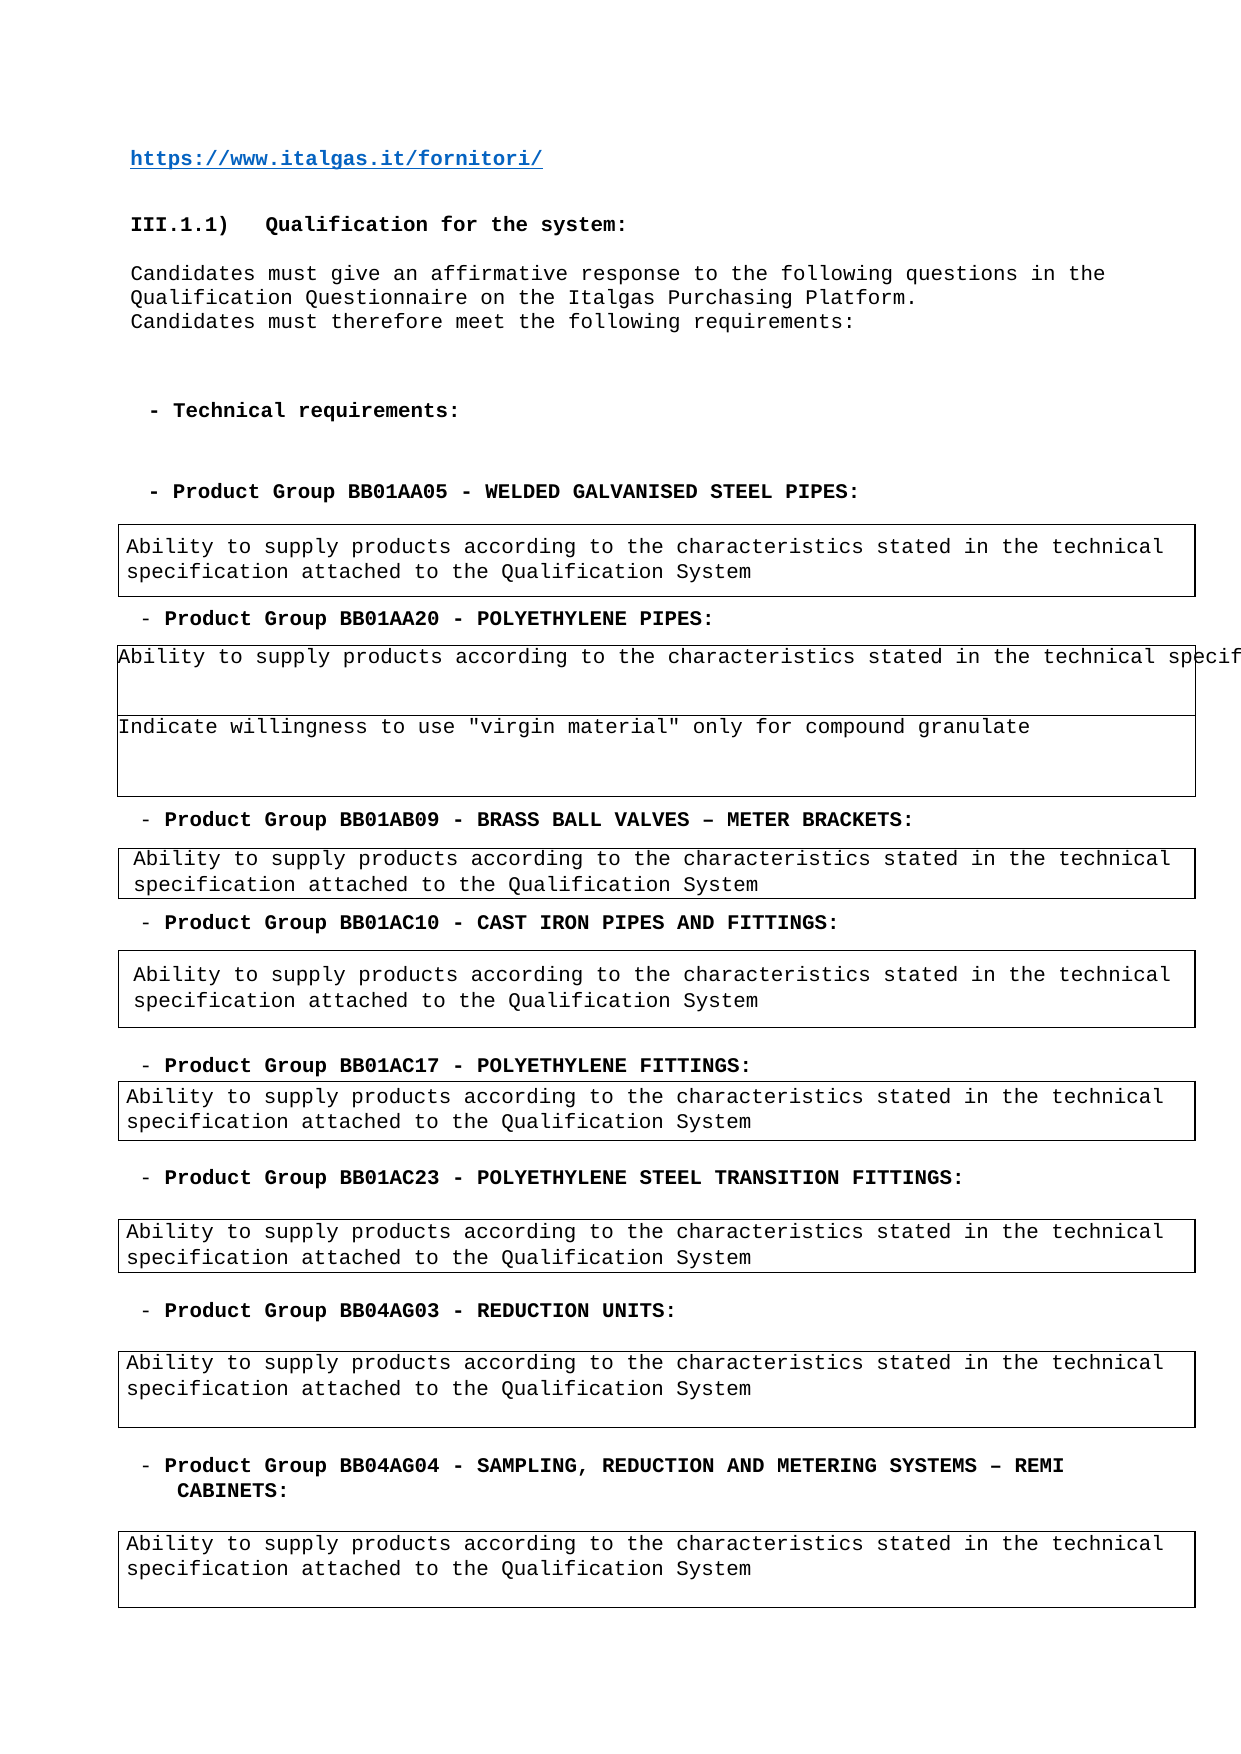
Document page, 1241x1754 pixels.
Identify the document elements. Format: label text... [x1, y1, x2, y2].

text - Product Group BB01AC23 - POLYETHYLENE STEEL TRANSITION FITTINGS: [139, 1167, 1209, 1191]
text - Product Group BB01AC10 - CAST IRON PIPES AND FITTINGS: [139, 857, 1209, 936]
text - Technical requirements: [148, 400, 1209, 424]
text - Product Group BB01AA20 - POLYETHYLENE PIPES: [139, 533, 1209, 632]
text - Product Group BB04AG04 - SAMPLING, REDUCTION AND METERING SYSTEMS – REMI CABINETS: [139, 1455, 1119, 1504]
text - Product Group BB01AC17 - POLYETHYLENE FITTINGS: [139, 1055, 1209, 1078]
text Candidates must give an affirmative response to the following questions in the Qualification Questionnaire on the Italgas Purchasing Platform. [130, 263, 1156, 311]
text - Product Group BB01AA05 - WELDED GALVANISED STEEL PIPES: [148, 481, 1209, 505]
text - Product Group BB04AG03 - REDUCTION UNITS: [139, 1300, 1209, 1323]
text Candidates must therefore meet the following requirements: [130, 311, 1209, 335]
list Qualification for the system: [130, 214, 1209, 238]
text https://www.italgas.it/fornitori/ [130, 148, 1209, 172]
text - Product Group BB01AB09 - BRASS BALL VALVES – METER BRACKETS: [139, 655, 1209, 833]
